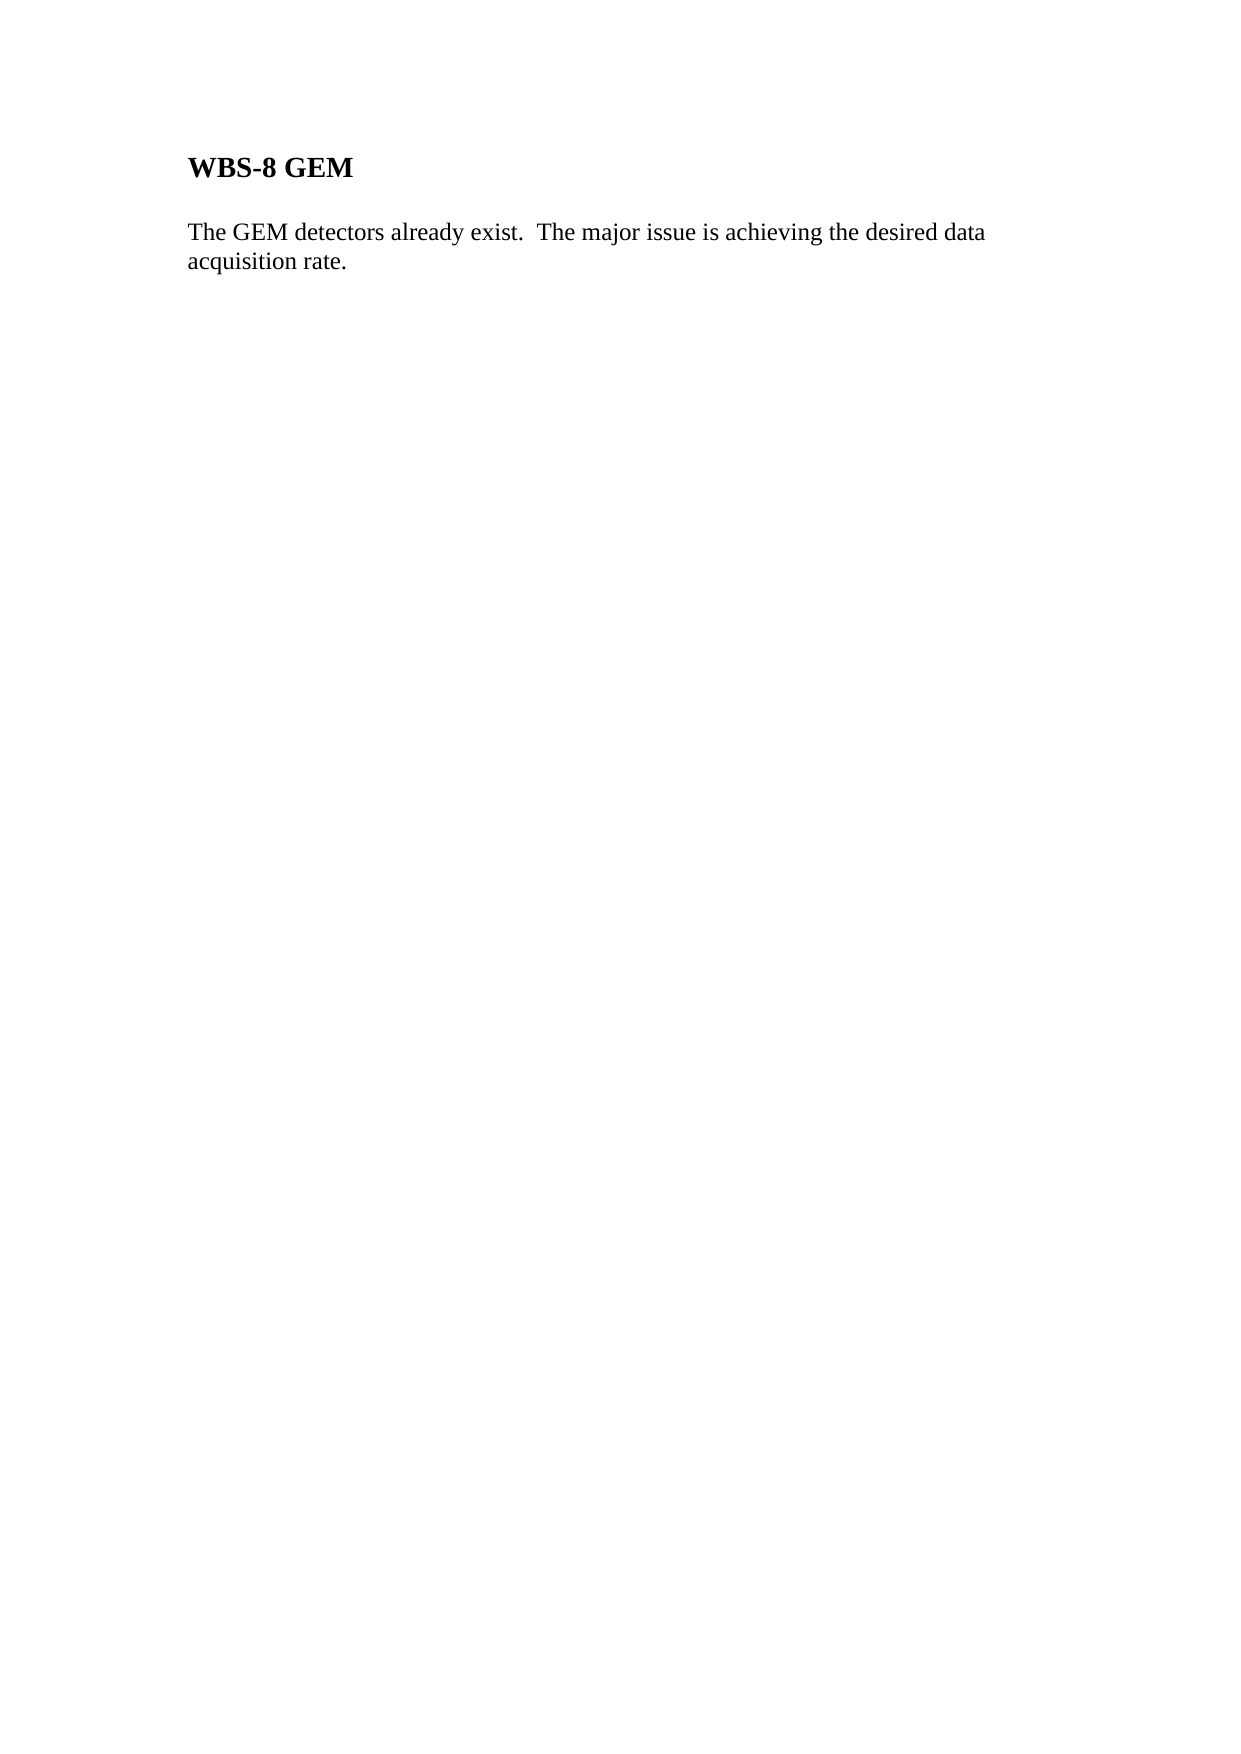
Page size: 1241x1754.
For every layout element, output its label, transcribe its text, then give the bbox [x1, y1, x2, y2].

text The GEM detectors already exist. The major issue is achieving the desired data acquisition rate. [187, 217, 1053, 274]
text WBS-8 GEM [187, 150, 1053, 183]
